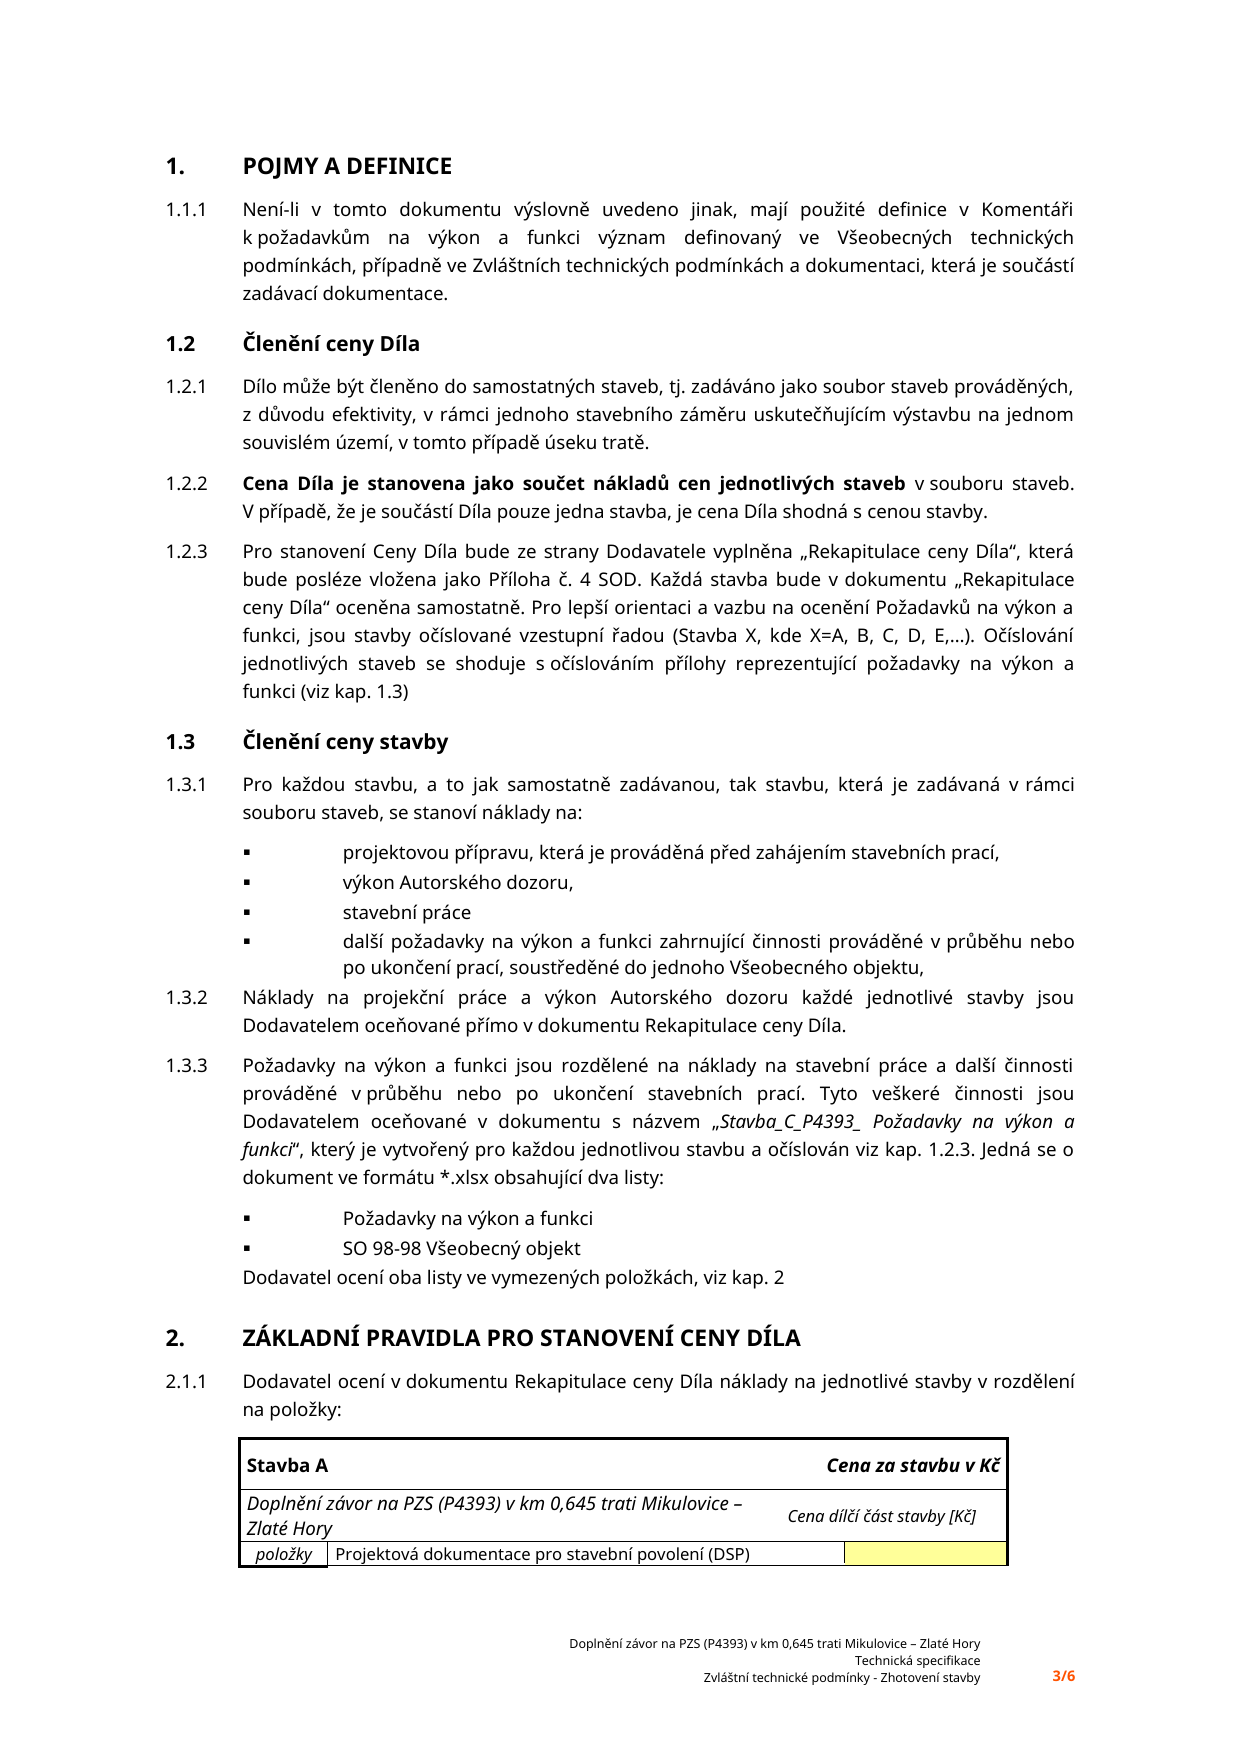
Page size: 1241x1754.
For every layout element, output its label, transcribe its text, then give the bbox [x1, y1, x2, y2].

list Dodavatel ocení oba listy ve vymezených položkách, viz kap. 2 [242, 1264, 1075, 1290]
table_cell Doplnění závor na PZS (P4393) v km 0,645 trati Mikulovice – Zlaté Hory [241, 1490, 756, 1541]
table_cell položky [241, 1542, 327, 1565]
table_header Cena za stavbu v Kč [756, 1440, 1006, 1489]
list Požadavky na výkon a funkci [242, 1205, 1075, 1231]
table_cell [845, 1542, 1006, 1565]
text POJMY A DEFINICE [165, 150, 1075, 181]
text Dílo může být členěno do samostatných staveb, tj. zadáváno jako soubor staveb prováděných, z důvodu efektivity, v rámci jednoho stavebního záměru uskutečňujícím výstavbu na jednom souvislém území, v tomto případě úseku tratě. [165, 373, 1075, 455]
text Požadavky na výkon a funkci jsou rozdělené na náklady na stavební práce a další činnosti prováděné v průběhu nebo po ukončení stavebních prací. Tyto veškeré činnosti jsou Dodavatelem oceňované v dokumentu s názvem „Stavba_C_P4393_ Požadavky na výkon a funkci“, který je vytvořený pro každou jednotlivou stavbu a očíslován viz kap. 1.2.3. Jedná se o dokument ve formátu *.xlsx obsahující dva listy: [165, 1052, 1075, 1190]
list další požadavky na výkon a funkci zahrnující činnosti prováděné v průběhu nebo po ukončení prací, soustředěné do jednoho Všeobecného objektu, [242, 929, 1075, 980]
text Členění ceny stavby [165, 727, 1075, 756]
text Cena Díla je stanovena jako součet nákladů cen jednotlivých staveb v souboru staveb. V případě, že je součástí Díla pouze jedna stavba, je cena Díla shodná s cenou stavby. [165, 470, 1075, 523]
text ZÁKLADNÍ PRAVIDLA PRO stanovení ceny Díla [165, 1322, 1075, 1353]
list stavební práce [242, 899, 1075, 924]
text Dodavatel ocení v dokumentu Rekapitulace ceny Díla náklady na jednotlivé stavby v rozdělení na položky: [165, 1368, 1075, 1422]
text Pro každou stavbu, a to jak samostatně zadávanou, tak stavbu, která je zadávaná v rámci souboru staveb, se stanoví náklady na: [165, 771, 1075, 825]
list projektovou přípravu, která je prováděná před zahájením stavebních prací, [242, 840, 1075, 865]
text Náklady na projekční práce a výkon Autorského dozoru každé jednotlivé stavby jsou Dodavatelem oceňované přímo v dokumentu Rekapitulace ceny Díla. [165, 984, 1075, 1037]
table_cell Projektová dokumentace pro stavební povolení (DSP) [328, 1542, 845, 1565]
list SO 98-98 Všeobecný objekt [242, 1235, 1075, 1260]
text Pro stanovení Ceny Díla bude ze strany Dodavatele vyplněna „Rekapitulace ceny Díla“, která bude posléze vložena jako Příloha č. 4 SOD. Každá stavba bude v dokumentu „Rekapitulace ceny Díla“ oceněna samostatně. Pro lepší orientaci a vazbu na ocenění Požadavků na výkon a funkci, jsou stavby očíslované vzestupní řadou (Stavba X, kde X=A, B, C, D, E,…). Očíslování jednotlivých staveb se shoduje s očíslováním přílohy reprezentující požadavky na výkon a funkci (viz kap. 1.3) [165, 538, 1075, 704]
text Členění ceny Díla [165, 329, 1075, 358]
list výkon Autorského dozoru, [242, 869, 1075, 895]
table_cell Cena dílčí část stavby [Kč] [756, 1490, 1006, 1541]
text Není-li v tomto dokumentu výslovně uvedeno jinak, mají použité definice v Komentáři k požadavkům na výkon a funkci význam definovaný ve Všeobecných technických podmínkách, případně ve Zvláštních technických podmínkách a dokumentaci, která je součástí zadávací dokumentace. [165, 197, 1075, 306]
table_header Stavba A [241, 1440, 756, 1489]
